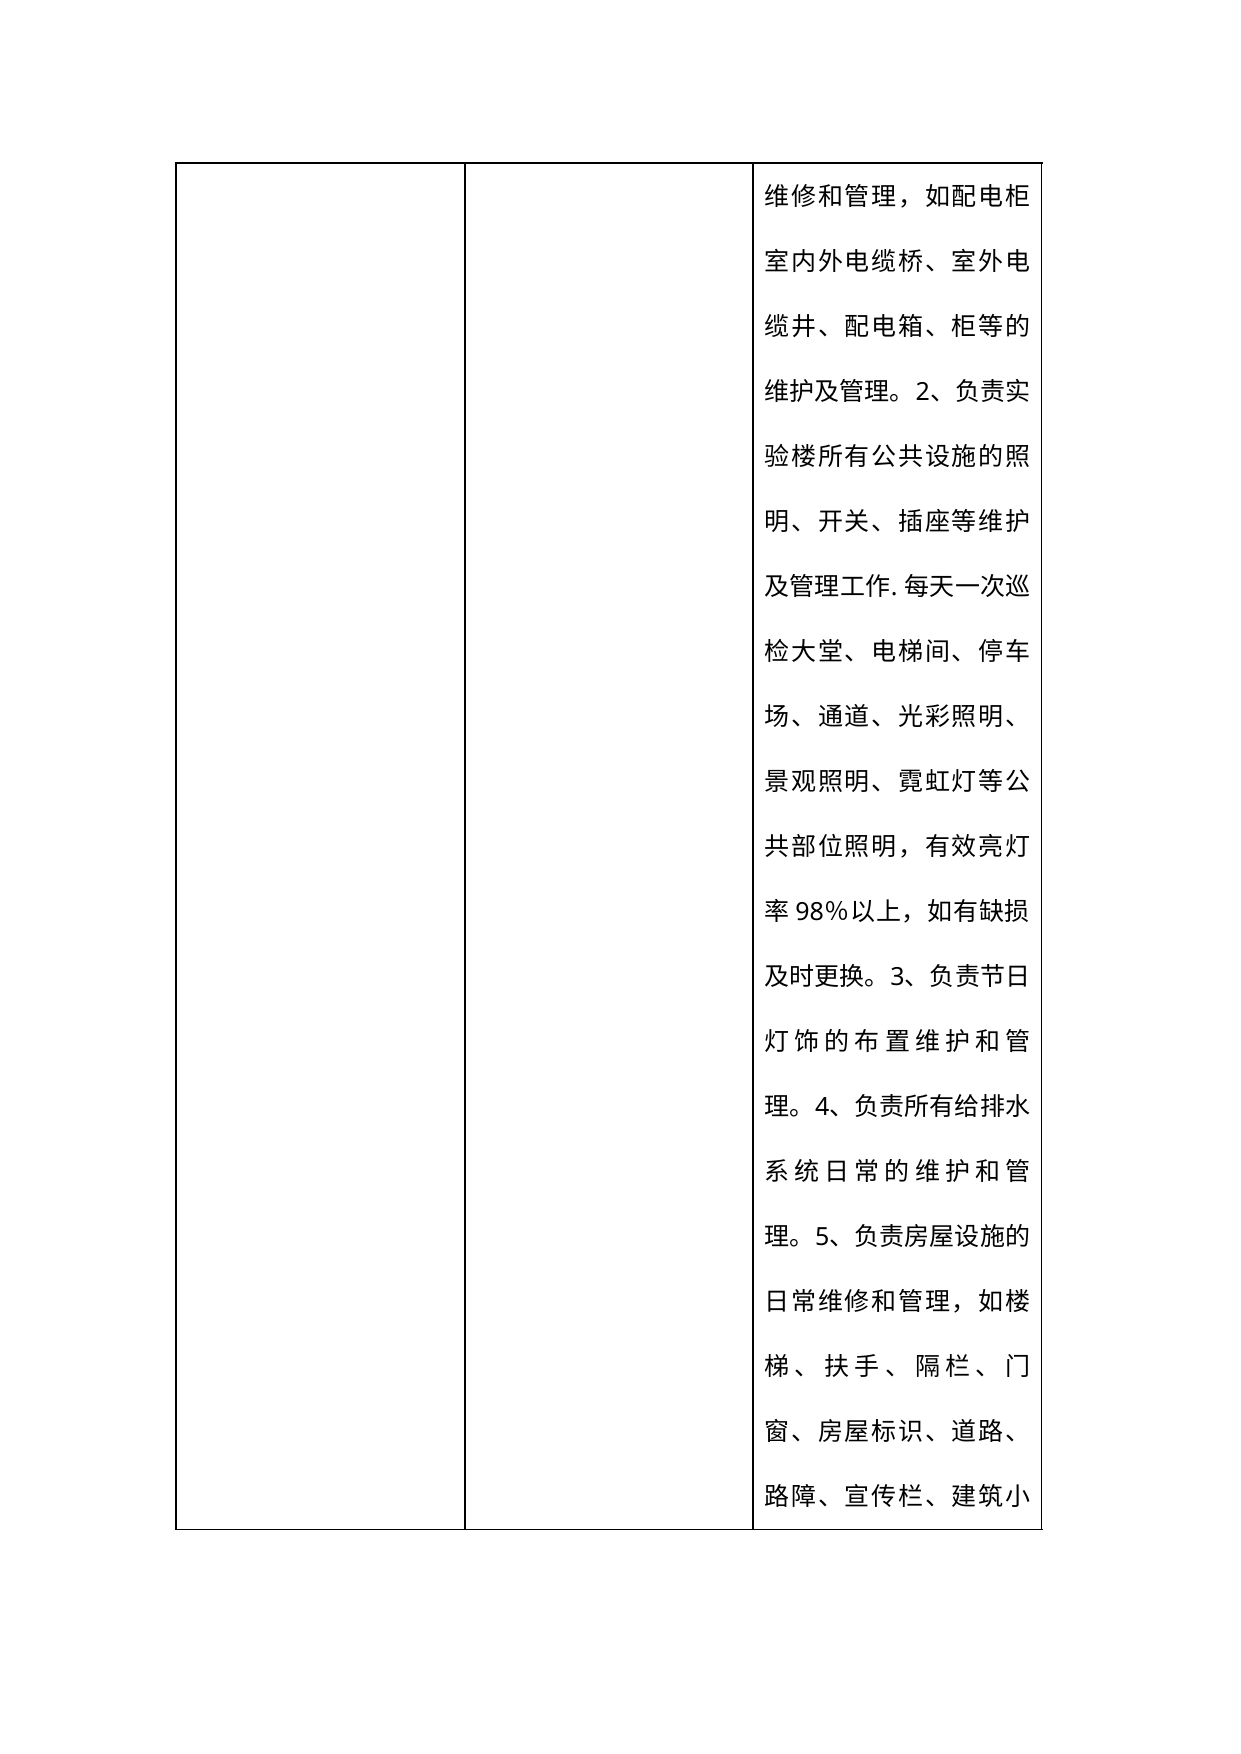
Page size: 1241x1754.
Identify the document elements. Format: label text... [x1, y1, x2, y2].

table_cell [177, 164, 464, 1528]
table_cell 1 [466, 164, 752, 1528]
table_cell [754, 164, 1041, 1528]
